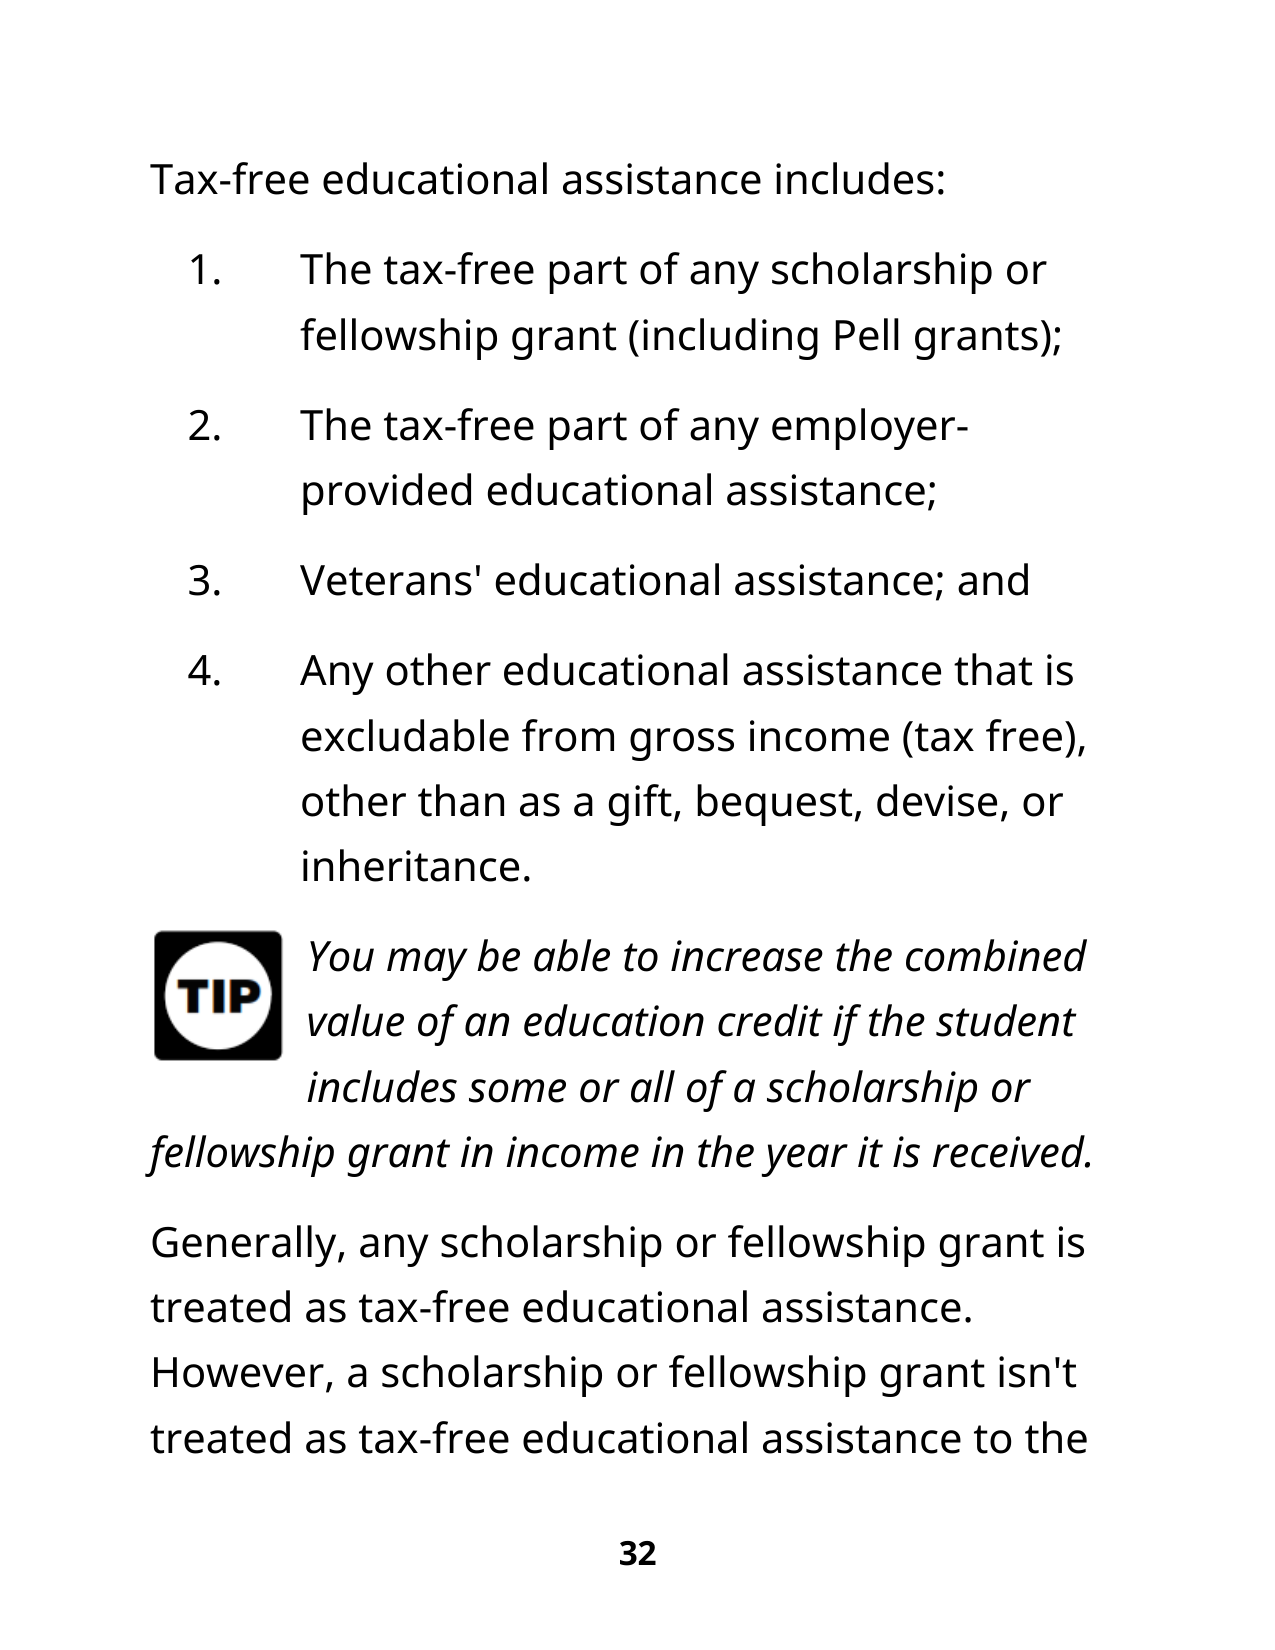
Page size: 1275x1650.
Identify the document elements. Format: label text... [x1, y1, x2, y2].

list The tax-free part of any scholarship or fellowship grant (including Pell grants); [187, 240, 1125, 362]
list Any other educational assistance that is excludable from gross income (tax free), other than as a gift, bequest, devise, or inheritance. [187, 641, 1125, 894]
picture [150, 927, 288, 1064]
list The tax-free part of any employer-provided educational assistance; [187, 396, 1125, 518]
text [150, 1213, 1125, 1465]
text Tax-free educational assistance includes: [150, 150, 1125, 207]
text You may be able to increase the combined value of an education credit if the student includes some or all of a scholarship or fellowship grant in income in the year it is received. [150, 927, 1125, 1179]
list Veterans' educational assistance; and [187, 551, 1125, 608]
